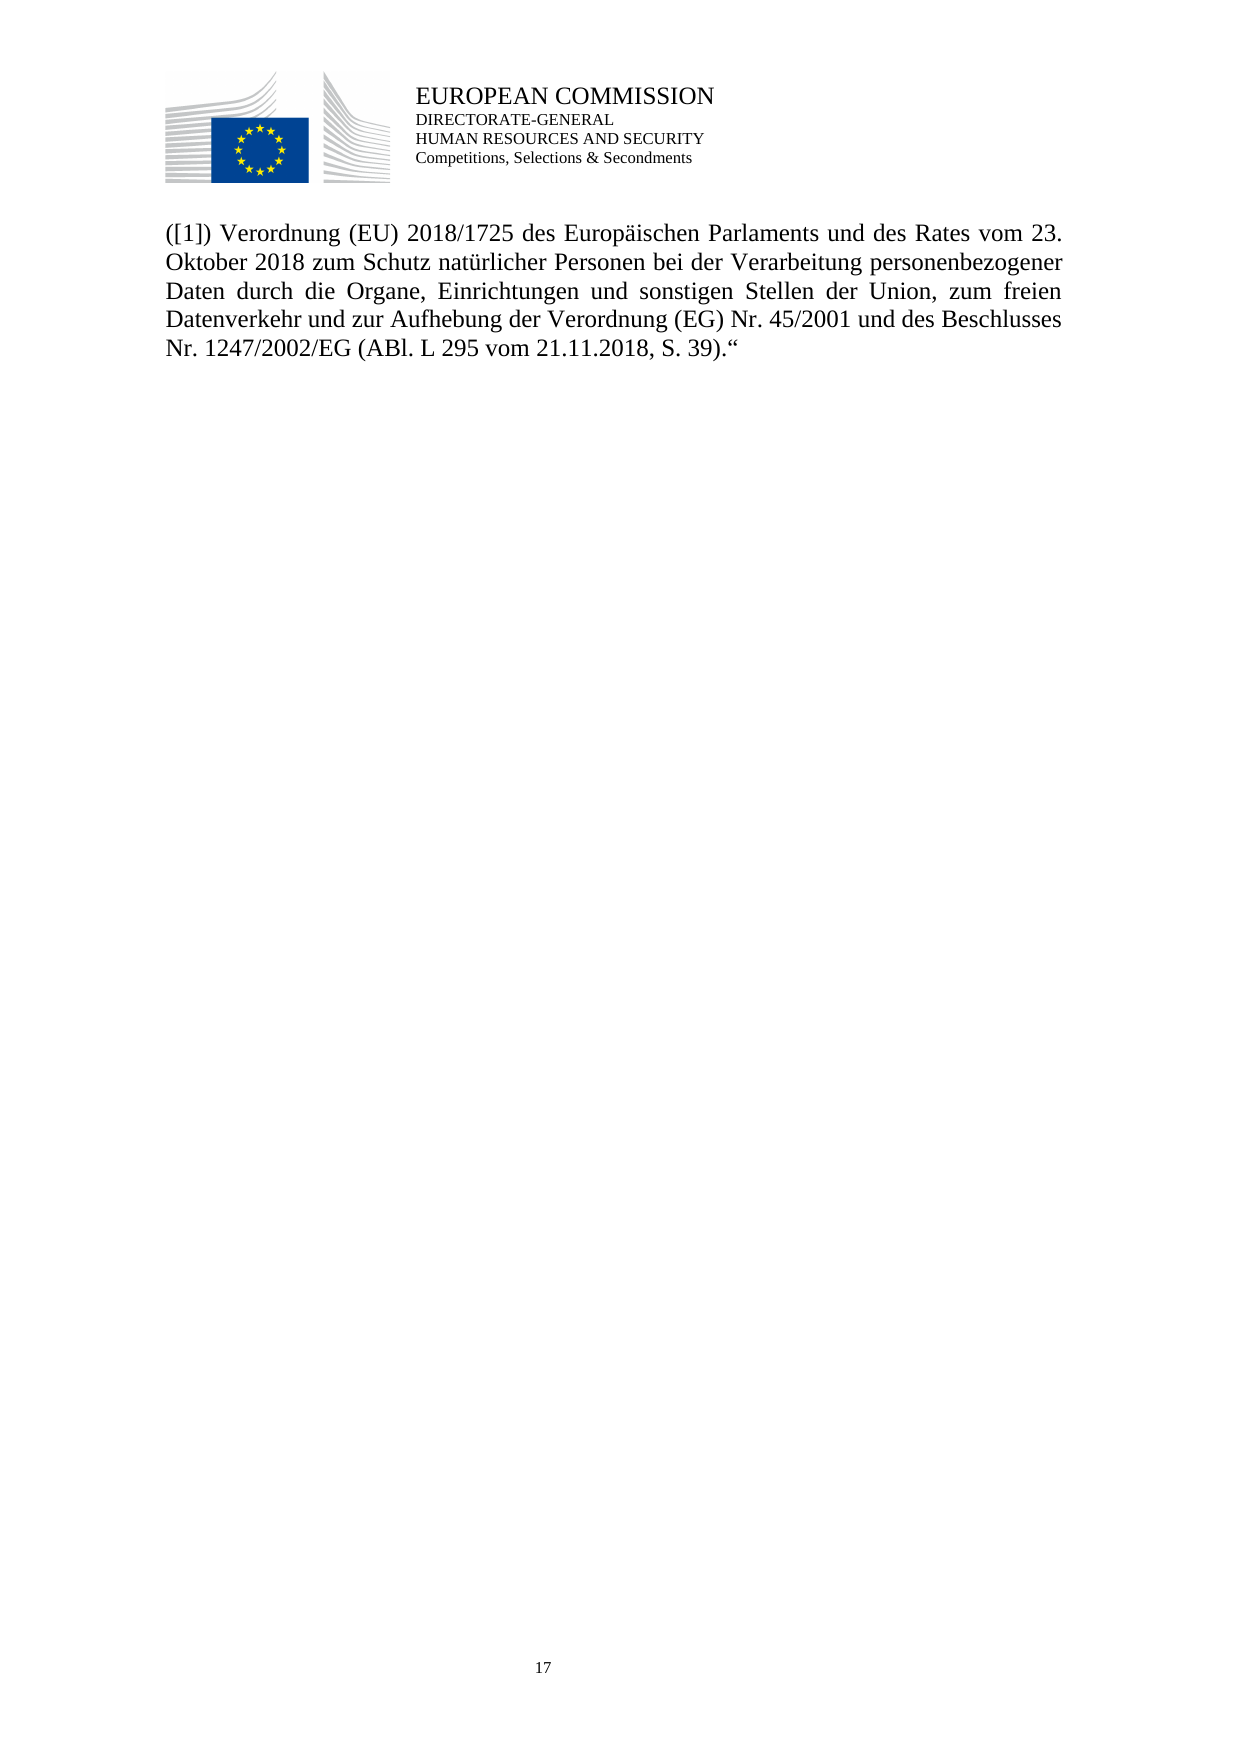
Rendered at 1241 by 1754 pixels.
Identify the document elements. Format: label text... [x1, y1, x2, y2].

text ([1]) Verordnung (EU) 2018/1725 des Europäischen Parlaments und des Rates vom 23. Oktober 2018 zum Schutz natürlicher Personen bei der Verarbeitung personenbezogener Daten durch die Organe, Einrichtungen und sonstigen Stellen der Union, zum freien Datenverkehr und zur Aufhebung der Verordnung (EG) Nr. 45/2001 und des Beschlusses Nr. 1247/2002/EG (ABl. L 295 vom 21.11.2018, S. 39).“ [165, 134, 1063, 362]
picture [165, 71, 391, 183]
